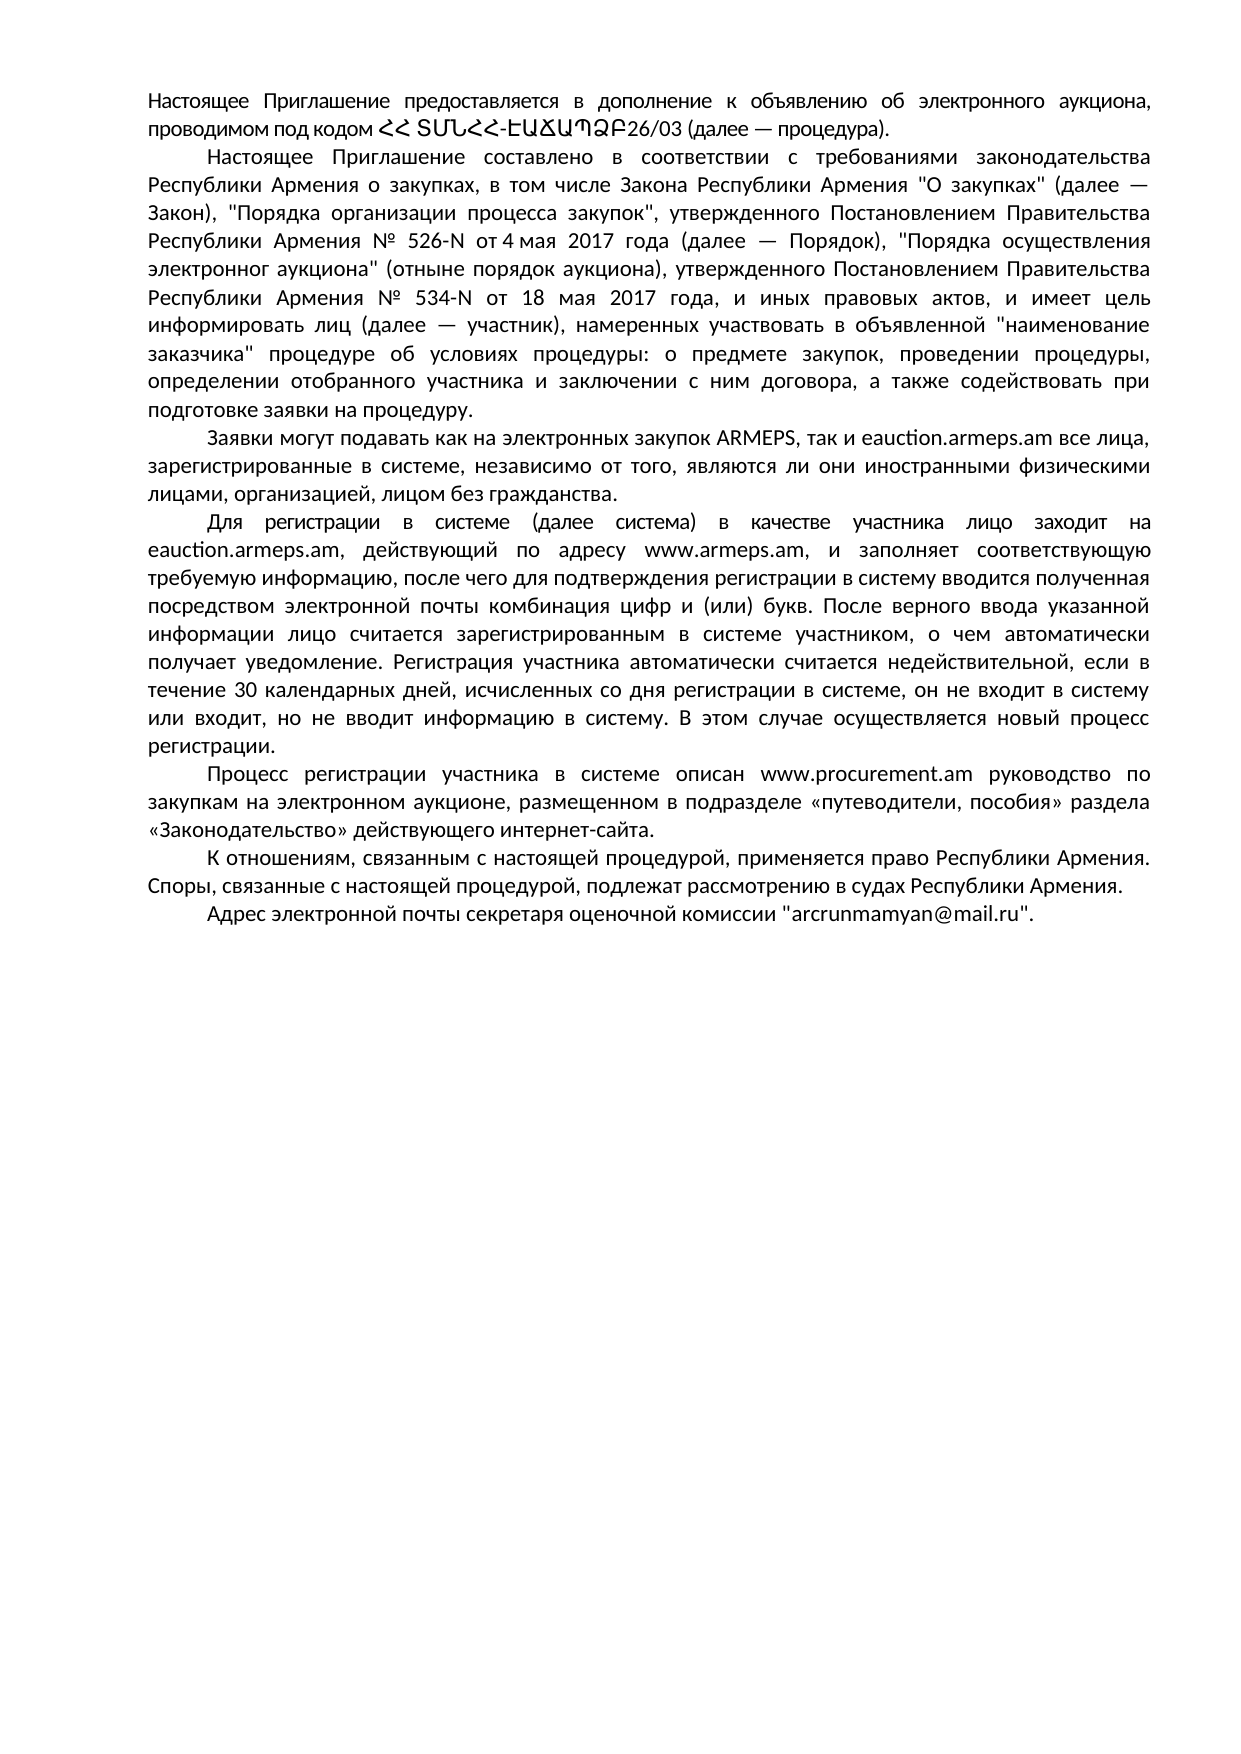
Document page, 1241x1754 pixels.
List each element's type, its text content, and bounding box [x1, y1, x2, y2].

text Настоящее Приглашение составлено в соответствии с требованиями законодательства Республики Армения о закупках, в том числе Закона Республики Армения "О закупках" (далее — Закон), "Порядка организации процесса закупок", утвержденного Постановлением Правительства Республики Армения № 526-N от 4 мая 2017 года (далее — Порядок), "Порядка осуществления электронног аукциона" (отныне порядок аукциона), утвержденного Постановлением Правительства Республики Армения № 534-N от 18 мая 2017 года, и иных правовых актов, и имеет цель информировать лиц (далее — участник), намеренных участвовать в объявленной "наименование заказчика" процедуре об условиях процедуры: о предмете закупок, проведении процедуры, определении отобранного участника и заключении с ним договора, а также содействовать при подготовке заявки на процедуру. [148, 142, 1152, 423]
text Адрес электронной почты секретаря оценочной комиссии "arcrunmamyan@mail.ru". [148, 899, 1152, 927]
text К отношениям, связанным с настоящей процедурой, применяется право Республики Армения. Споры, связанные с настоящей процедурой, подлежат рассмотрению в судах Республики Армения. [148, 843, 1152, 899]
text Для регистрации в системе (далее система) в качестве участника лицо заходит на eauction.armeps.am, действующий по адресу www.armeps.am, и заполняет соответствующую требуемую информацию, после чего для подтверждения регистрации в систему вводится полученная посредством электронной почты комбинация цифр и (или) букв. После верного ввода указанной информации лицо считается зарегистрированным в системе участником, о чем автоматически получает уведомление. Регистрация участника автоматически считается недействительной, если в течение 30 календарных дней, исчисленных со дня регистрации в системе, он не входит в систему или входит, но не вводит информацию в систему. В этом случае осуществляется новый процесс регистрации. [148, 507, 1152, 759]
text Процесс регистрации участника в системе описан www.procurement.am руководство по закупкам на электронном аукционе, размещенном в подразделе «путеводители, пособия» раздела «Законодательство» действующего интернет-сайта. [148, 759, 1152, 843]
text Заявки могут подавать как на электронных закупок ARMEPS, так и eauction.armeps.am все лица, зарегистрированные в системе, независимо от того, являются ли они иностранными физическими лицами, организацией, лицом без гражданства. [148, 423, 1152, 507]
text Настоящее Приглашение предоставляется в дополнение к объявлению об электронного аукциона, проводимом под кодом ՀՀ ՏՄՆՀՀ-ԷԱՃԱՊՁԲ26/03 (далее — процедура). [148, 86, 1152, 142]
